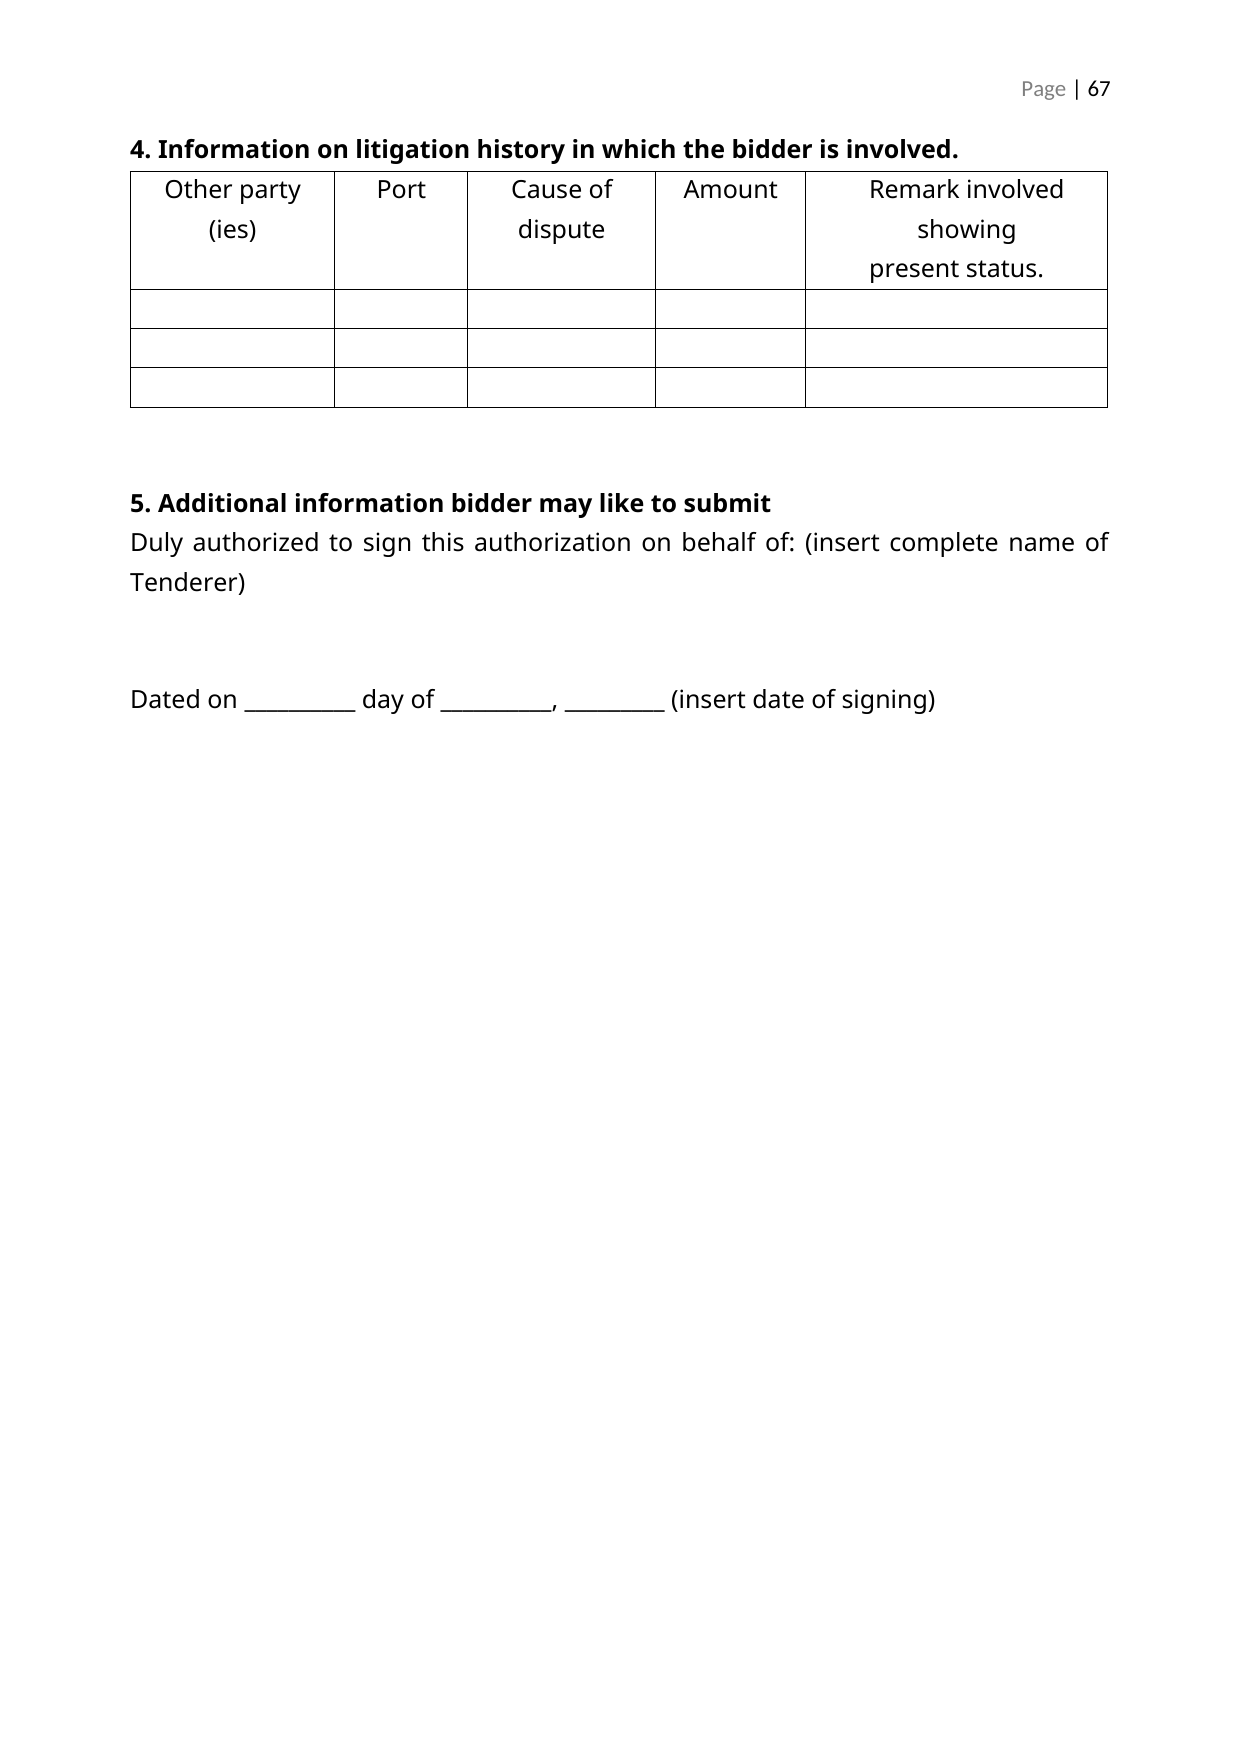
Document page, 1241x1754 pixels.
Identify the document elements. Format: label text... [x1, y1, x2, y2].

table_cell [131, 290, 334, 328]
table_cell [806, 290, 1107, 328]
table_header Cause of dispute [468, 172, 655, 288]
table_header Port [335, 172, 467, 288]
text 4. Information on litigation history in which the bidder is involved. [130, 132, 1110, 166]
table_cell [656, 368, 805, 407]
table_cell [468, 368, 655, 407]
table_cell [335, 329, 467, 367]
table_cell [335, 368, 467, 407]
table_header Amount [656, 172, 805, 288]
table_cell [335, 290, 467, 328]
text Dated on __________ day of __________, _________ (insert date of signing) [130, 682, 1110, 716]
table_header Other party (ies) [131, 172, 334, 288]
table_cell [468, 290, 655, 328]
table_cell [468, 329, 655, 367]
table_cell [806, 368, 1107, 407]
text Duly authorized to sign this authorization on behalf of: (insert complete name of Tenderer) [130, 525, 1110, 598]
table_cell [656, 290, 805, 328]
table_cell [806, 329, 1107, 367]
table_cell [656, 329, 805, 367]
table_cell [131, 368, 334, 407]
text 5. Additional information bidder may like to submit [130, 486, 1110, 520]
table_header Remark involved showing present status. [806, 172, 1107, 288]
table_cell [131, 329, 334, 367]
